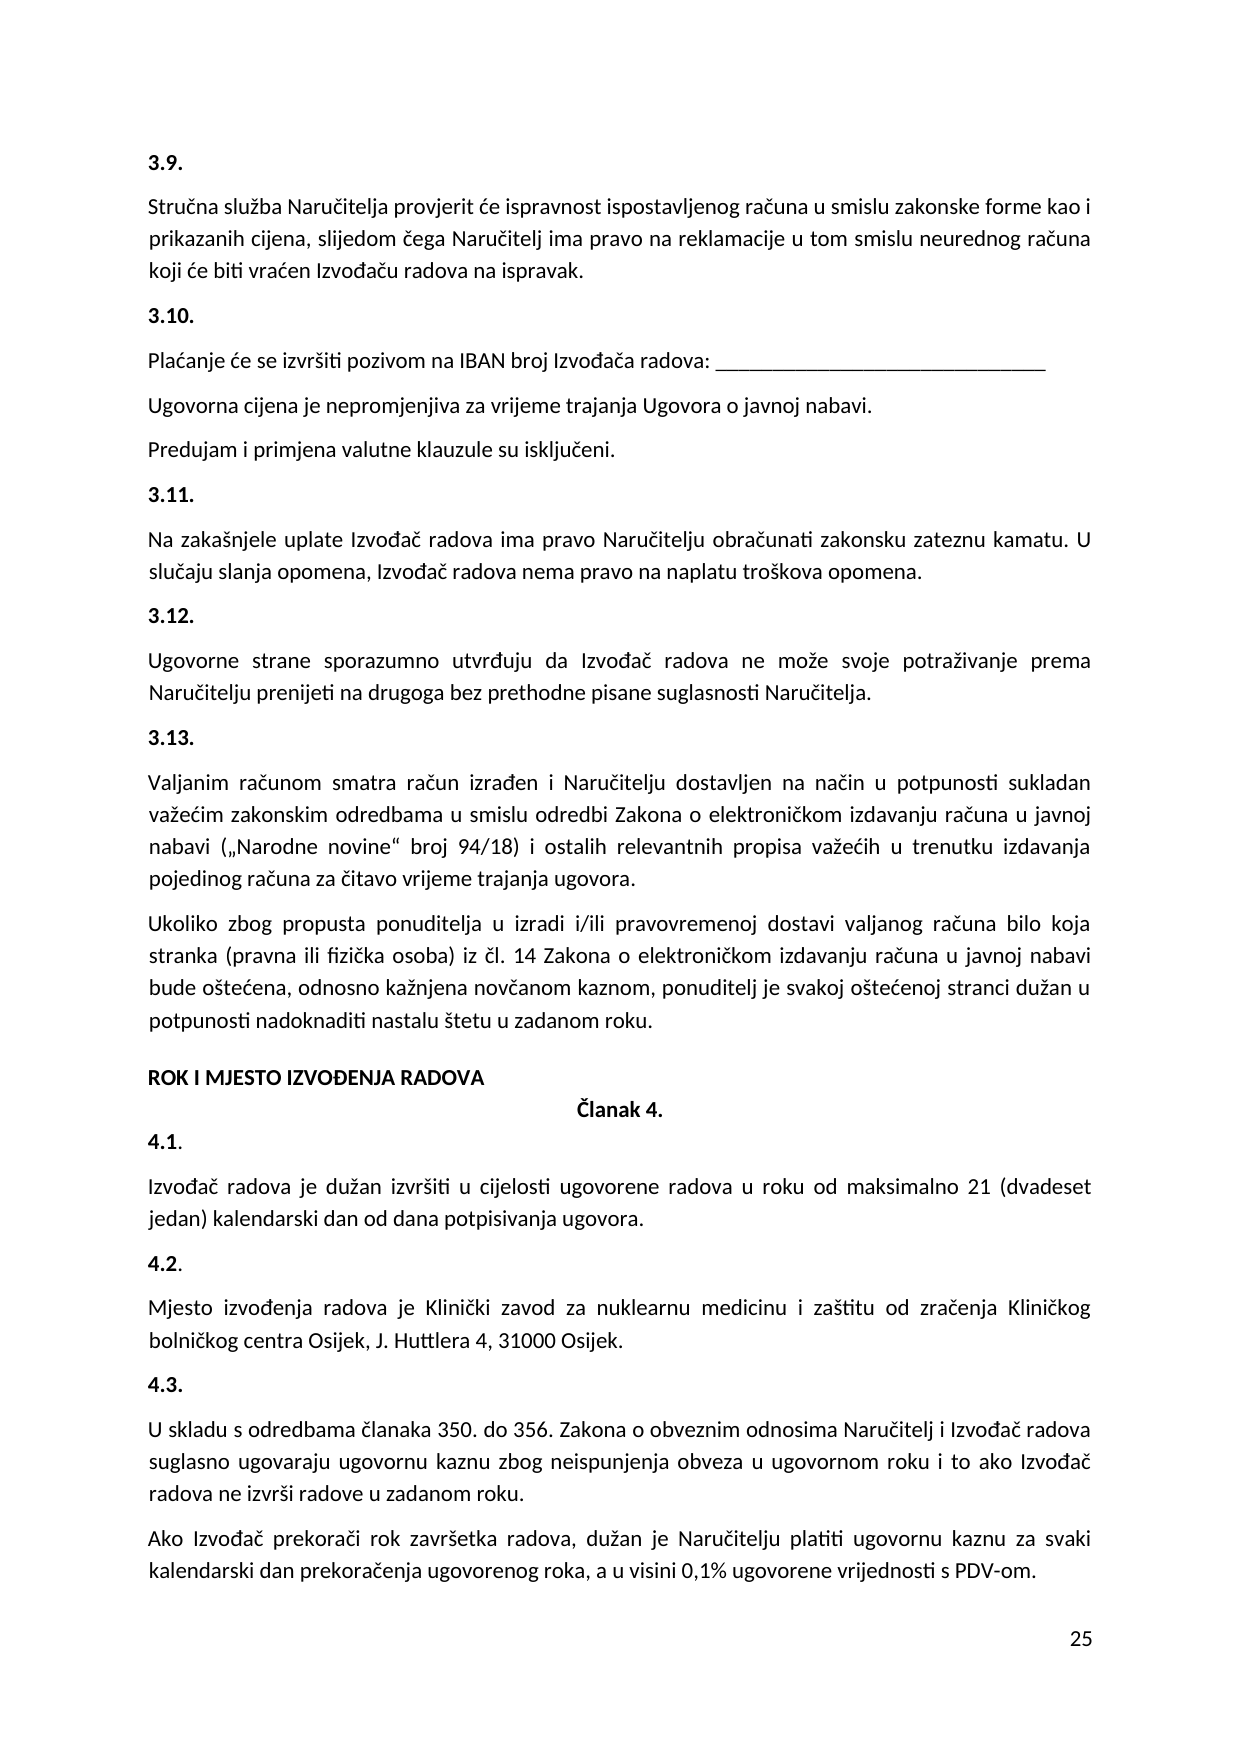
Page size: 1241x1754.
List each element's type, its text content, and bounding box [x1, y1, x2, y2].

text U skladu s odredbama članaka 350. do 356. Zakona o obveznim odnosima Naručitelj i Izvođač radova suglasno ugovaraju ugovornu kaznu zbog neispunjenja obveza u ugovornom roku i to ako Izvođač radova ne izvrši radove u zadanom roku. [148, 1415, 1093, 1507]
text Ukoliko zbog propusta ponuditelja u izradi i/ili pravovremenoj dostavi valjanog računa bilo koja stranka (pravna ili fizička osoba) iz čl. 14 Zakona o elektroničkom izdavanju računa u javnoj nabavi bude oštećena, odnosno kažnjena novčanom kaznom, ponuditelj je svakoj oštećenoj stranci dužan u potpunosti nadoknaditi nastalu štetu u zadanom roku. [148, 909, 1093, 1034]
text Plaćanje će se izvršiti pozivom na IBAN broj Izvođača radova: _____________________________ [148, 346, 1093, 374]
text 4.3. [148, 1370, 1093, 1398]
text 3.13. [148, 723, 1093, 751]
text 3.9. [148, 148, 1093, 176]
text 3.11. [148, 480, 1093, 508]
text Ugovorna cijena je nepromjenjiva za vrijeme trajanja Ugovora o javnoj nabavi. [148, 391, 1093, 419]
text 4.1. [148, 1127, 1093, 1155]
text Članak 4. [148, 1095, 1093, 1123]
text Ugovorne strane sporazumno utvrđuju da Izvođač radova ne može svoje potraživanje prema Naručitelju prenijeti na drugoga bez prethodne pisane suglasnosti Naručitelja. [148, 646, 1093, 707]
text Predujam i primjena valutne klauzule su isključeni. [148, 435, 1093, 463]
text Ako Izvođač prekorači rok završetka radova, dužan je Naručitelju platiti ugovornu kaznu za svaki kalendarski dan prekoračenja ugovorenog roka, a u visini 0,1% ugovorene vrijednosti s PDV-om. [148, 1524, 1093, 1584]
text Izvođač radova je dužan izvršiti u cijelosti ugovorene radova u roku od maksimalno 21 (dvadeset jedan) kalendarski dan od dana potpisivanja ugovora. [148, 1172, 1093, 1232]
text Mjesto izvođenja radova je Klinički zavod za nuklearnu medicinu i zaštitu od zračenja Kliničkog bolničkog centra Osijek, J. Huttlera 4, 31000 Osijek. [148, 1293, 1093, 1354]
text Stručna služba Naručitelja provjerit će ispravnost ispostavljenog računa u smislu zakonske forme kao i prikazanih cijena, slijedom čega Naručitelj ima pravo na reklamacije u tom smislu neurednog računa koji će biti vraćen Izvođaču radova na ispravak. [148, 192, 1093, 285]
text 3.12. [148, 602, 1093, 630]
text Na zakašnjele uplate Izvođač radova ima pravo Naručitelju obračunati zakonsku zateznu kamatu. U slučaju slanja opomena, Izvođač radova nema pravo na naplatu troškova opomena. [148, 525, 1093, 585]
text 3.10. [148, 301, 1093, 329]
text Valjanim računom smatra račun izrađen i Naručitelju dostavljen na način u potpunosti sukladan važećim zakonskim odredbama u smislu odredbi Zakona o elektroničkom izdavanju računa u javnoj nabavi („Narodne novine“ broj 94/18) i ostalih relevantnih propisa važećih u trenutku izdavanja pojedinog računa za čitavo vrijeme trajanja ugovora. [148, 768, 1093, 892]
text ROK I MJESTO IZVOĐENJA RADOVA [148, 1063, 1093, 1091]
text 4.2. [148, 1249, 1093, 1277]
